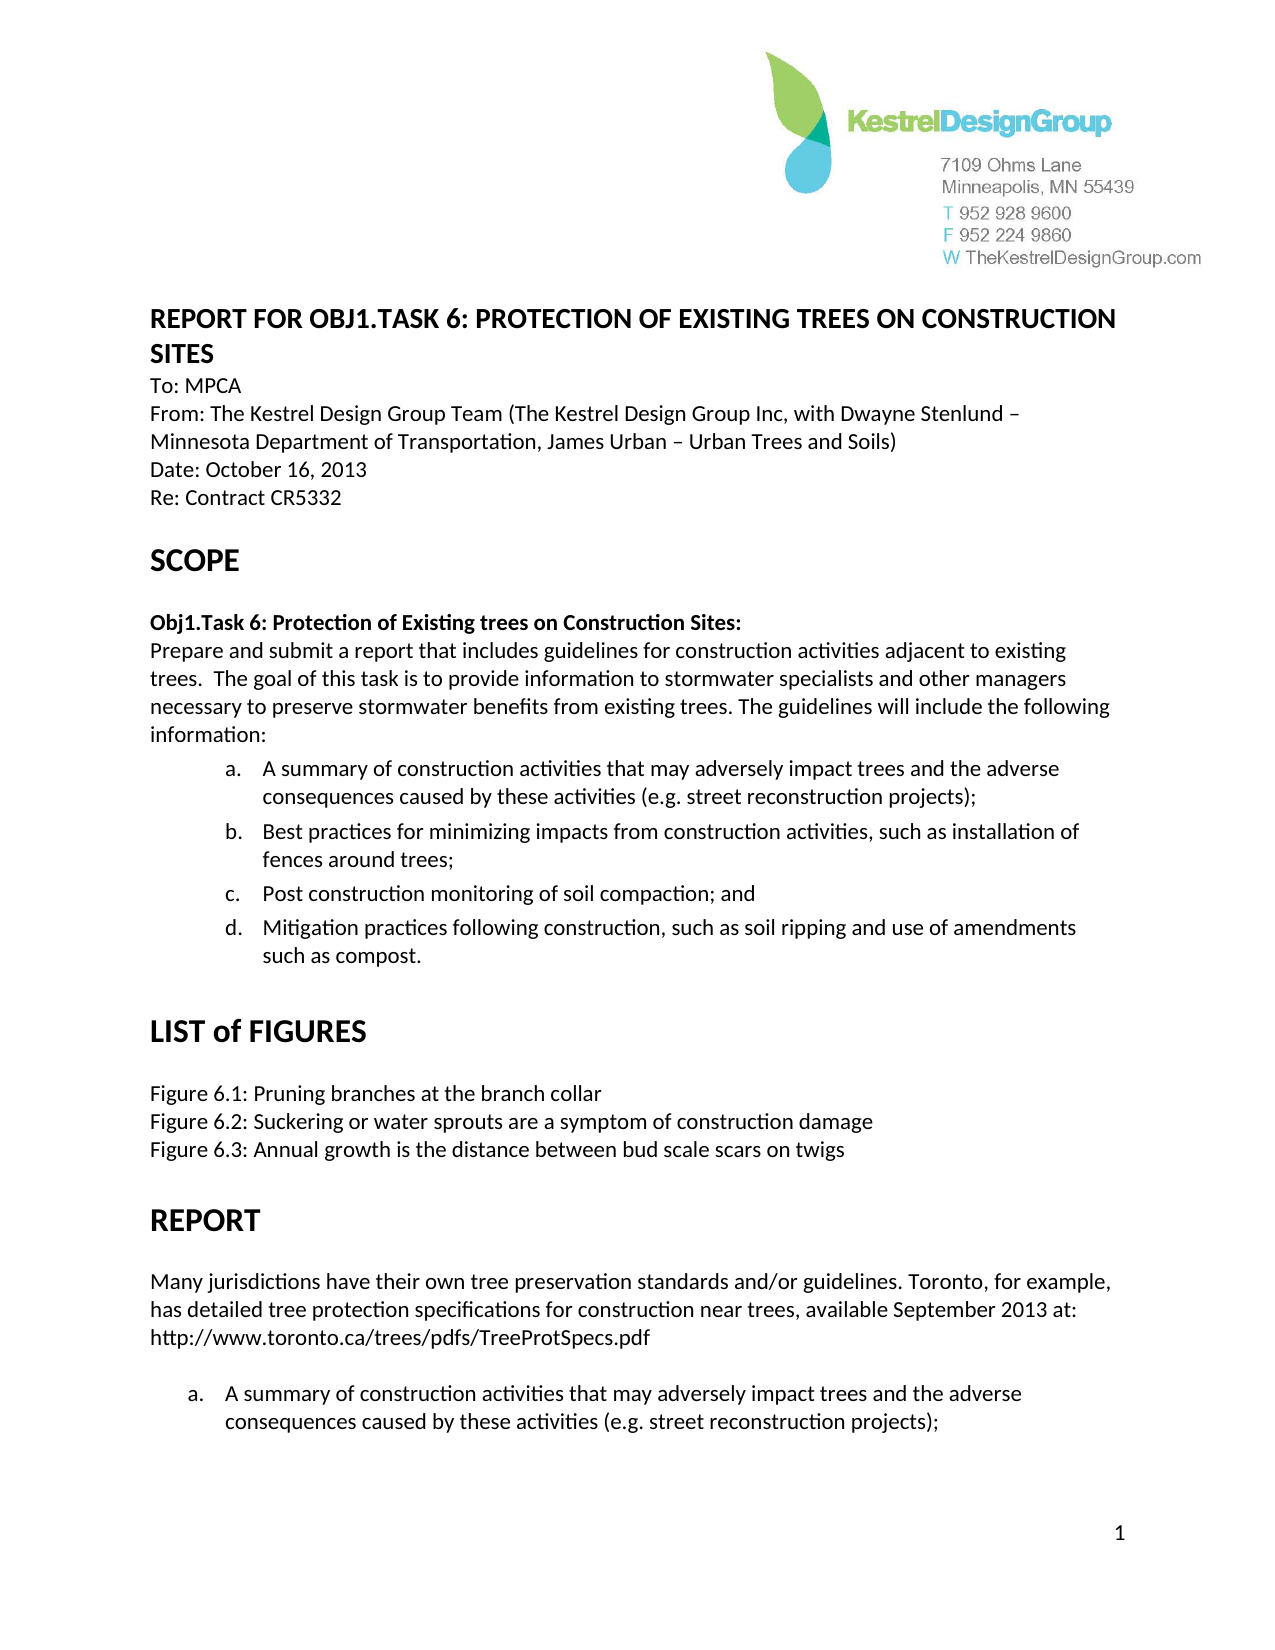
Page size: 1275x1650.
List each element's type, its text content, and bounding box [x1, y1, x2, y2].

text Figure 6.3: Annual growth is the distance between bud scale scars on twigs [150, 1135, 1125, 1163]
text To: MPCA [150, 371, 1125, 399]
text From: The Kestrel Design Group Team (The Kestrel Design Group Inc, with Dwayne Stenlund – Minnesota Department of Transportation, James Urban – Urban Trees and Soils) [150, 399, 1125, 455]
list A summary of construction activities that may adversely impact trees and the adverse consequences caused by these activities (e.g. street reconstruction projects); [187, 1379, 1125, 1435]
text LIST of FIGURES [150, 1010, 1125, 1051]
list A summary of construction activities that may adversely impact trees and the adverse consequences caused by these activities (e.g. street reconstruction projects); [225, 754, 1125, 811]
list Best practices for minimizing impacts from construction activities, such as installation of fences around trees; [225, 817, 1125, 873]
text Many jurisdictions have their own tree preservation standards and/or guidelines. Toronto, for example, has detailed tree protection specifications for construction near trees, available September 2013 at: http://www.toronto.ca/trees/pdfs/TreeProtSpecs.pdf [150, 1267, 1125, 1351]
text REPORT FOR OBJ1.TASK 6: PROTECTION OF EXISTING TREES ON CONSTRUCTION SITES [150, 300, 1125, 371]
text Figure 6.1: Pruning branches at the branch collar [150, 1079, 1125, 1107]
list Post construction monitoring of soil compaction; and [225, 879, 1125, 907]
list Mitigation practices following construction, such as soil ripping and use of amendments such as compost. [225, 913, 1125, 969]
text Obj1.Task 6: Protection of Existing trees on Construction Sites: [150, 608, 1125, 636]
text REPORT [150, 1198, 1125, 1239]
text Figure 6.2: Suckering or water sprouts are a symptom of construction damage [150, 1107, 1125, 1135]
text SCOPE [150, 539, 1125, 580]
text Re: Contract CR5332 [150, 483, 1125, 511]
picture [757, 44, 1210, 274]
text Date: October 16, 2013 [150, 455, 1125, 483]
text Prepare and submit a report that includes guidelines for construction activities adjacent to existing trees. The goal of this task is to provide information to stormwater specialists and other managers necessary to preserve stormwater benefits from existing trees. The guidelines will include the following information: [150, 636, 1125, 748]
